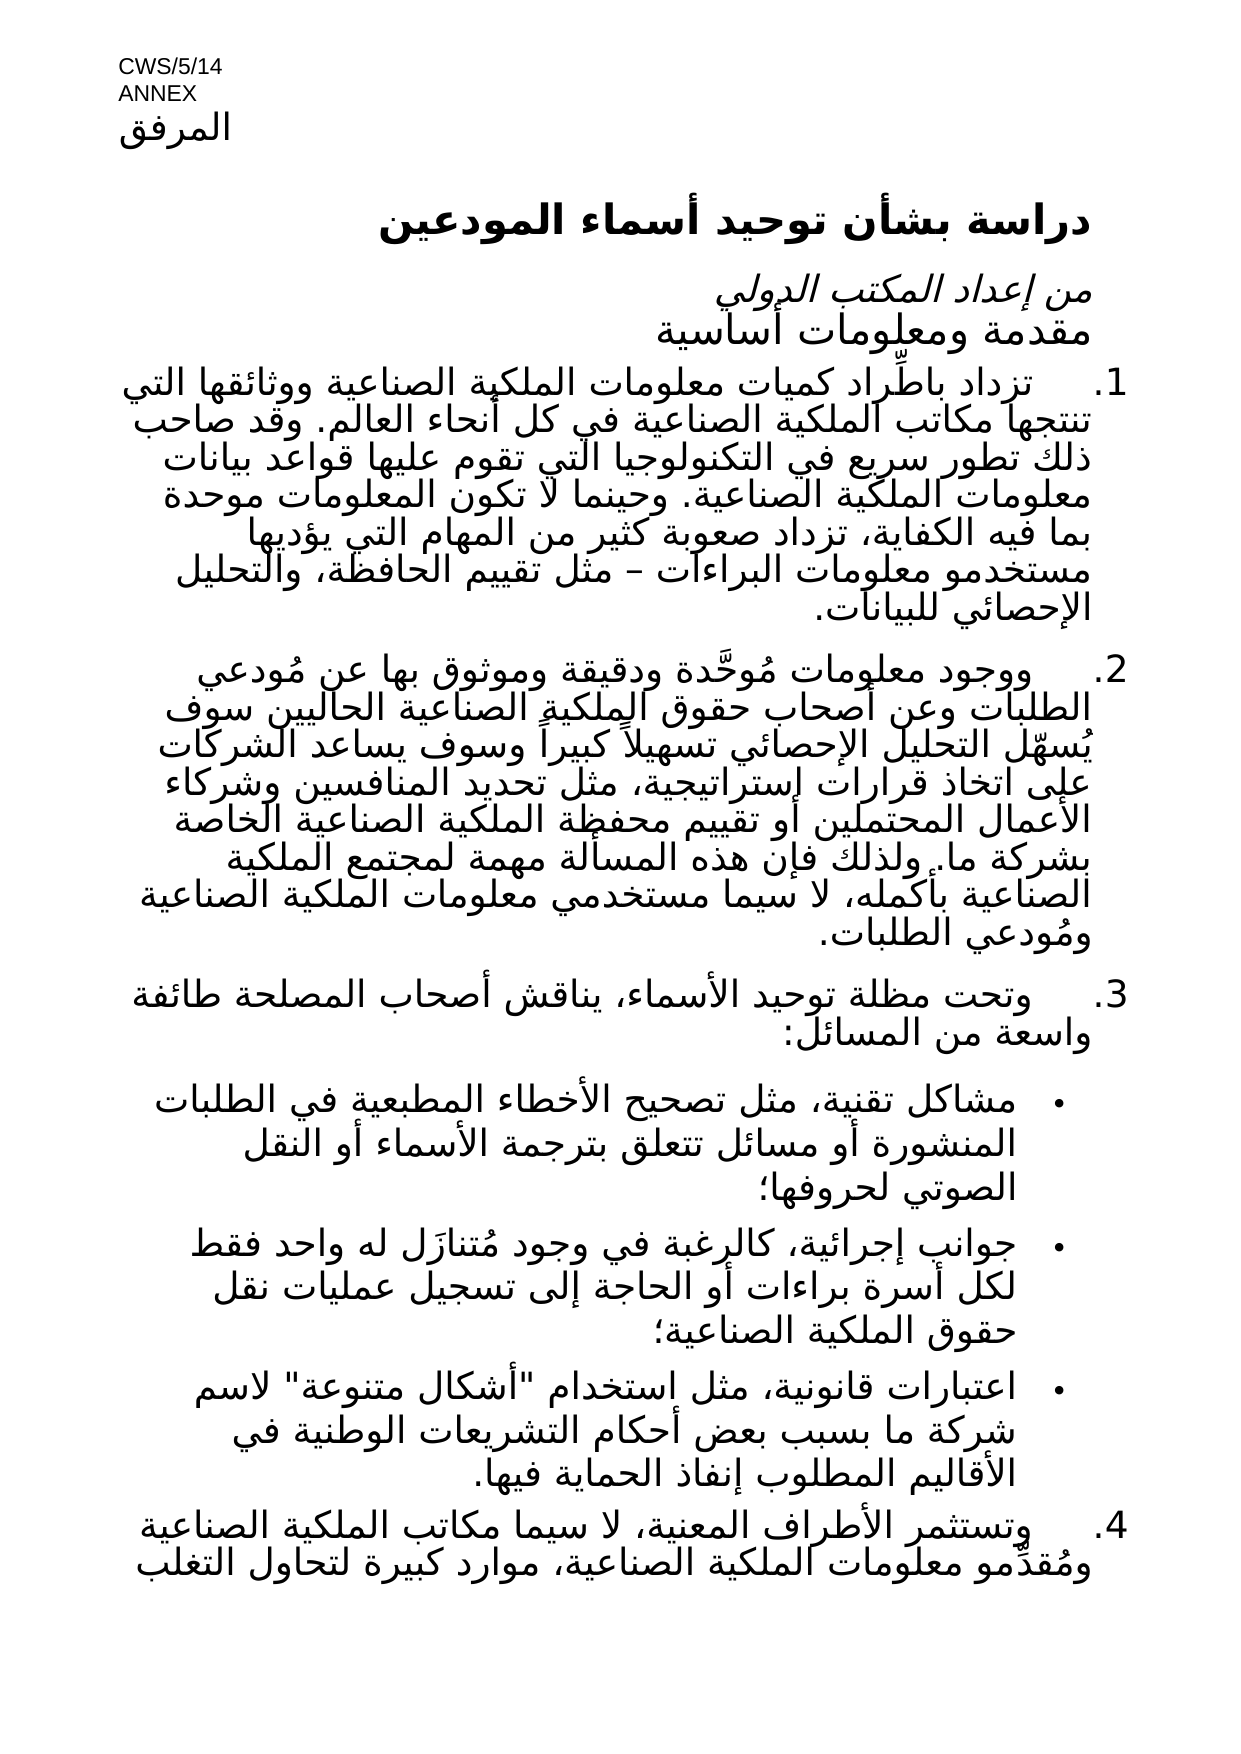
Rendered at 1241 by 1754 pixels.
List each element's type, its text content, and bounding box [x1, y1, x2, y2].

list اعتبارات قانونية، مثل استخدام "أشكال متنوعة" لاسم شركة ما بسبب بعض أحكام التشريعات الوطنية في الأقاليم المطلوب إنفاذ الحماية فيها. [118, 1365, 1055, 1496]
text ووجود معلومات مُوحَّدة ودقيقة وموثوق بها عن مُودعي الطلبات وعن أصحاب حقوق الملكية الصناعية الحاليين سوف يُسهّل التحليل الإحصائي تسهيلاً كبيراً وسوف يساعد الشركات على اتخاذ قرارات استراتيجية، مثل تحديد المنافسين وشركاء الأعمال المحتملين أو تقييم محفظة الملكية الصناعية الخاصة بشركة ما. ولذلك فإن هذه المسألة مهمة لمجتمع الملكية الصناعية بأكمله، لا سيما مستخدمي معلومات الملكية الصناعية ومُودعي الطلبات. [118, 653, 1092, 953]
subtitle دراسة بشأن توحيد أسماء المودعين [118, 201, 1092, 242]
subtitle مقدمة ومعلومات أساسية [118, 311, 1092, 353]
list مشاكل تقنية، مثل تصحيح الأخطاء المطبعية في الطلبات المنشورة أو مسائل تتعلق بترجمة الأسماء أو النقل الصوتي لحروفها؛ [118, 1078, 1055, 1209]
text تزداد باطِّراد كميات معلومات الملكية الصناعية ووثائقها التي تنتجها مكاتب الملكية الصناعية في كل أنحاء العالم. وقد صاحب ذلك تطور سريع في التكنولوجيا التي تقوم عليها قواعد بيانات معلومات الملكية الصناعية. وحينما لا تكون المعلومات موحدة بما فيه الكفاية، تزداد صعوبة كثير من المهام التي يؤديها مستخدمو معلومات البراءات – مثل تقييم الحافظة، والتحليل الإحصائي للبيانات. [118, 365, 1092, 628]
text وتحت مظلة توحيد الأسماء، يناقش أصحاب المصلحة طائفة واسعة من المسائل: [118, 978, 1092, 1053]
list جوانب إجرائية، كالرغبة في وجود مُتنازَل له واحد فقط لكل أسرة براءات أو الحاجة إلى تسجيل عمليات نقل حقوق الملكية الصناعية؛ [118, 1221, 1055, 1352]
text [118, 1508, 1092, 1583]
text من إعداد المكتب الدولي [118, 267, 1092, 311]
